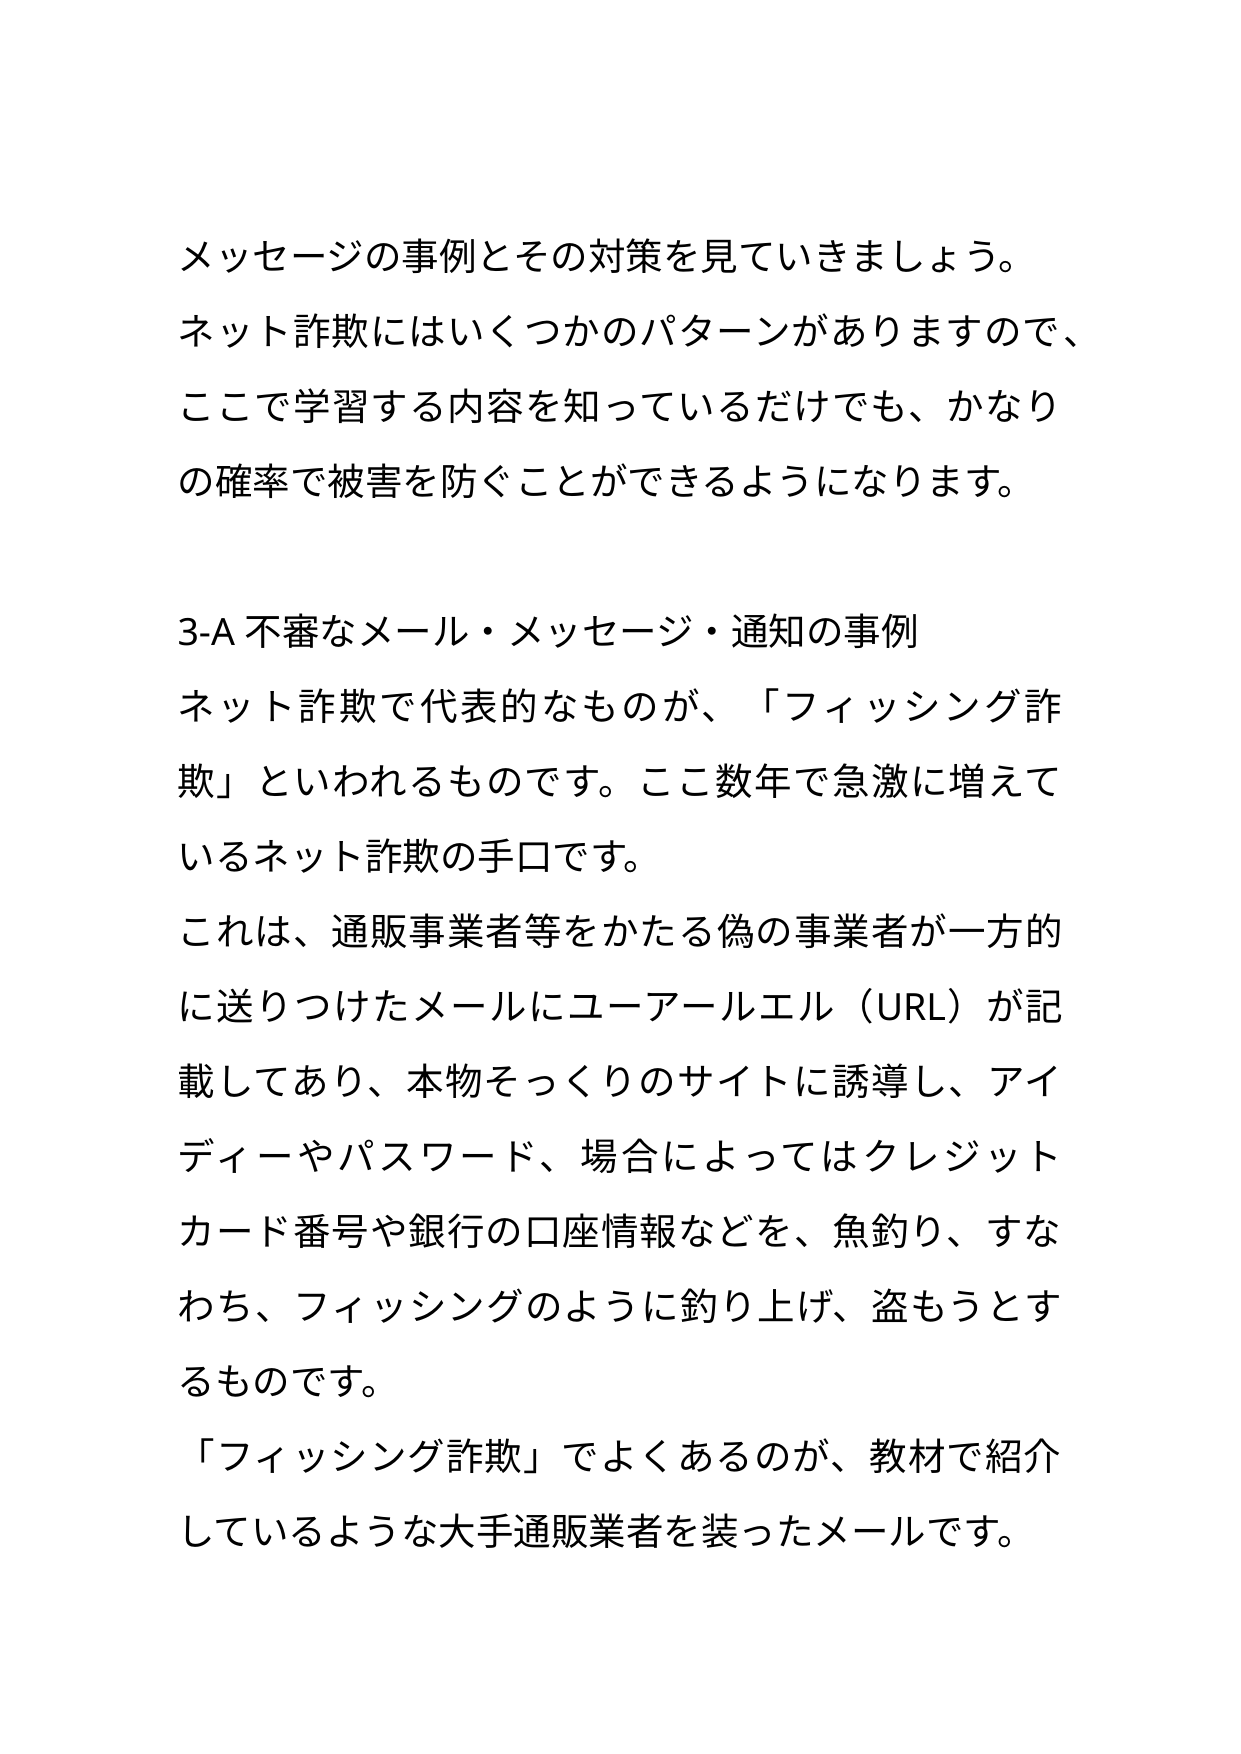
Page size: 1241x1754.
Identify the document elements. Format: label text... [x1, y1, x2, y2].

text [177, 217, 1063, 292]
text ネット詐欺にはいくつかのパターンがありますので、ここで学習する内容を知っているだけでも、かなりの確率で被害を防ぐことができるようになります。 [177, 292, 1063, 517]
text ネット詐欺で代表的なものが、「フィッシング詐欺」といわれるものです。ここ数年で急激に増えているネット詐欺の手口です。 [177, 667, 1063, 892]
text 「フィッシング詐欺」でよくあるのが、教材で紹介しているような大手通販業者を装ったメールです。 [177, 1417, 1063, 1567]
text 3-A 不審なメール・メッセージ・通知の事例 [177, 592, 1063, 667]
text これは、通販事業者等をかたる偽の事業者が一方的に送りつけたメールにユーアールエル（URL）が記載してあり、本物そっくりのサイトに誘導し、アイディーやパスワード、場合によってはクレジットカード番号や銀行の口座情報などを、魚釣り、すなわち、フィッシングのように釣り上げ、盗もうとするものです。 [177, 892, 1063, 1417]
